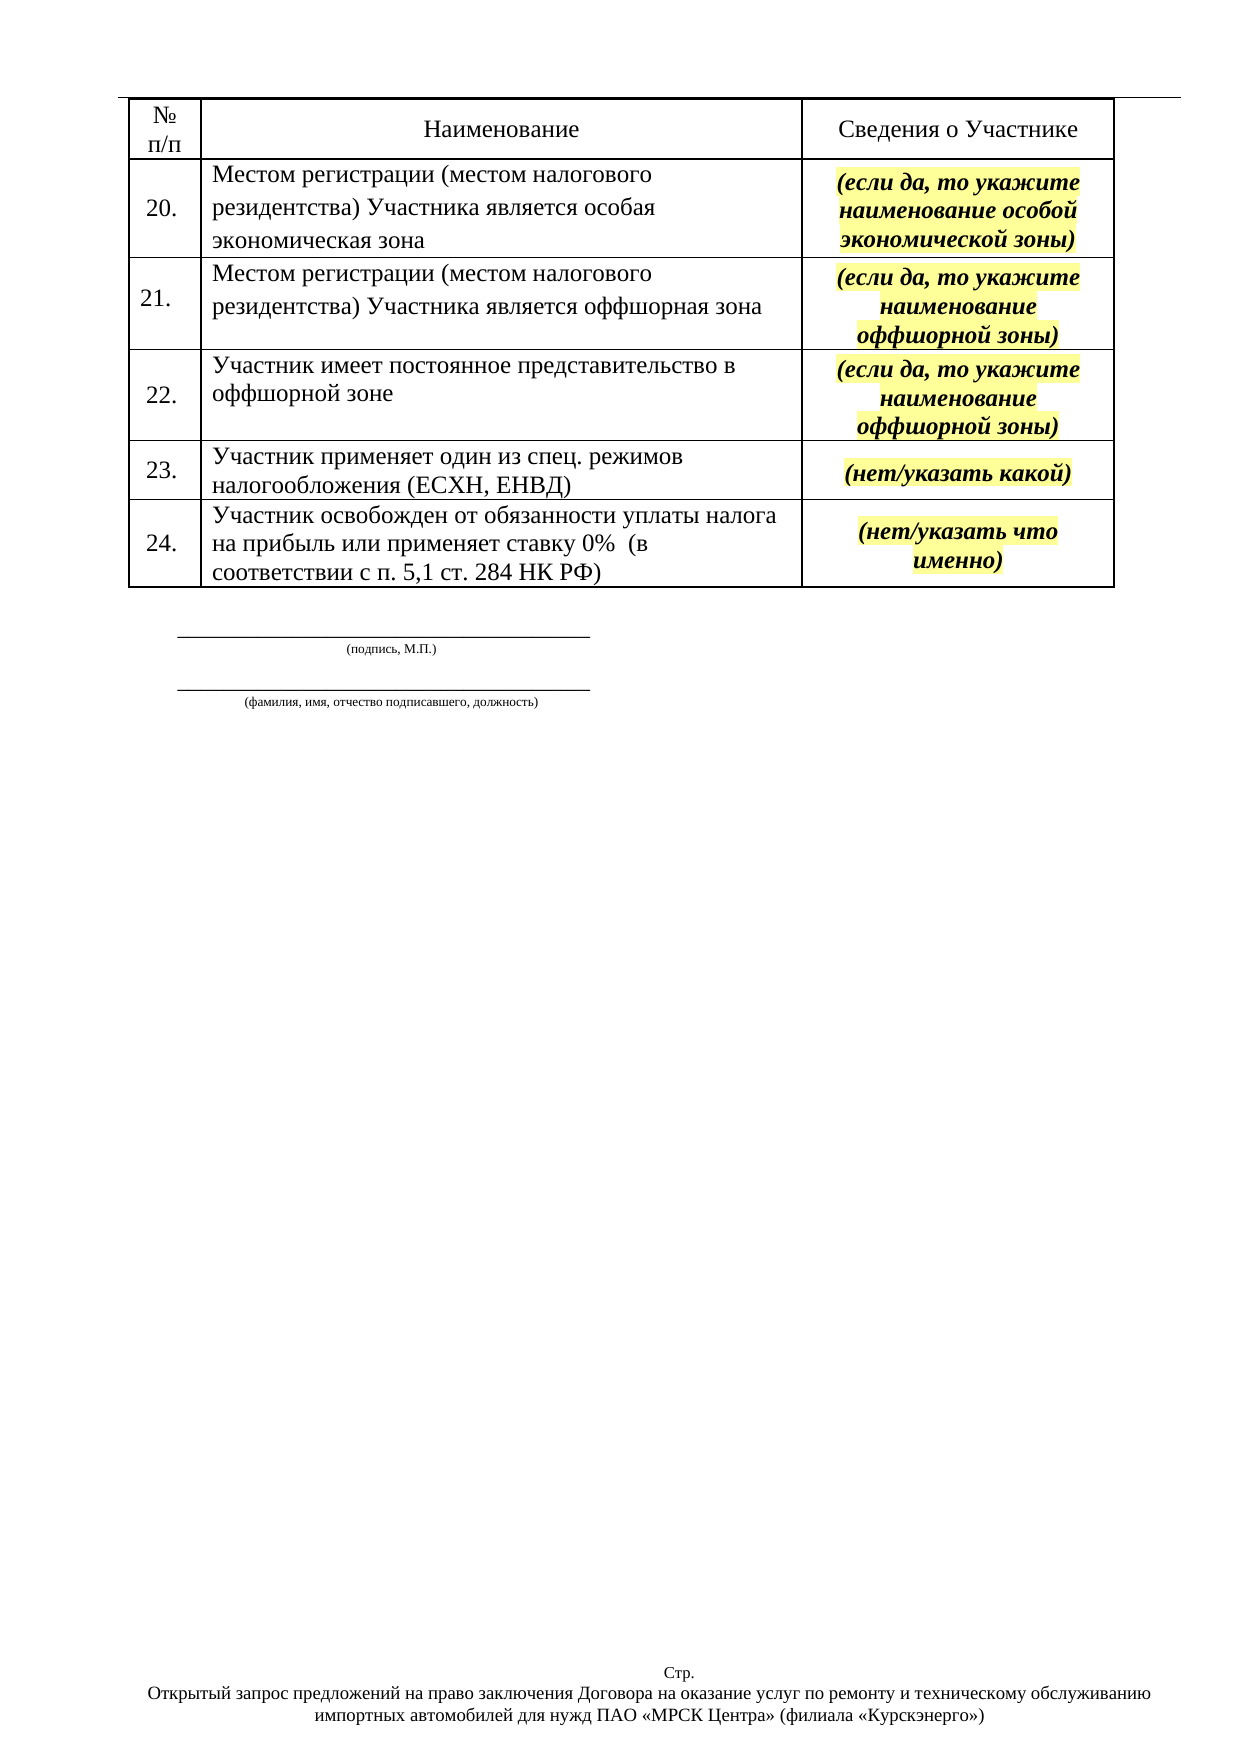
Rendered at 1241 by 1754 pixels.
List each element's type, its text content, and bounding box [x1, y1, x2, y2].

table_cell (если да, то укажите наименование оффшорной зоны) [803, 350, 1113, 440]
table_cell Участник освобожден от обязанности уплаты налога на прибыль или применяет ставку 0% (в соответствии с п. 5,1 ст. 284 НК РФ) [202, 500, 801, 586]
text (подпись, М.П.) [118, 641, 605, 667]
table_cell (нет/указать что именно) [803, 500, 1113, 586]
table_header № п/п [130, 100, 200, 158]
text (фамилия, имя, отчество подписавшего, должность) [118, 693, 605, 720]
table_header Наименование [202, 100, 801, 158]
table_cell Участник применяет один из спец. режимов налогообложения (ЕСХН, ЕНВД) [202, 441, 801, 499]
table_cell Местом регистрации (местом налогового резидентства) Участника является оффшорная зона [202, 258, 801, 349]
table_cell Участник имеет постоянное представительство в оффшорной зоне [202, 350, 801, 440]
table_cell (если да, то укажите наименование оффшорной зоны) [803, 258, 1113, 349]
table_cell [130, 160, 200, 257]
table_cell (нет/указать какой) [803, 441, 1113, 499]
table_header Сведения о Участнике [803, 100, 1113, 158]
table_cell Местом регистрации (местом налогового резидентства) Участника является особая экономическая зона [202, 160, 801, 257]
text ____________________________________ [118, 614, 605, 641]
table_cell [130, 441, 200, 499]
text ____________________________________ [118, 667, 605, 693]
table_cell [130, 350, 200, 440]
table_cell (если да, то укажите наименование особой экономической зоны) [803, 160, 1113, 257]
table_cell [130, 258, 200, 349]
table_cell [130, 500, 200, 586]
